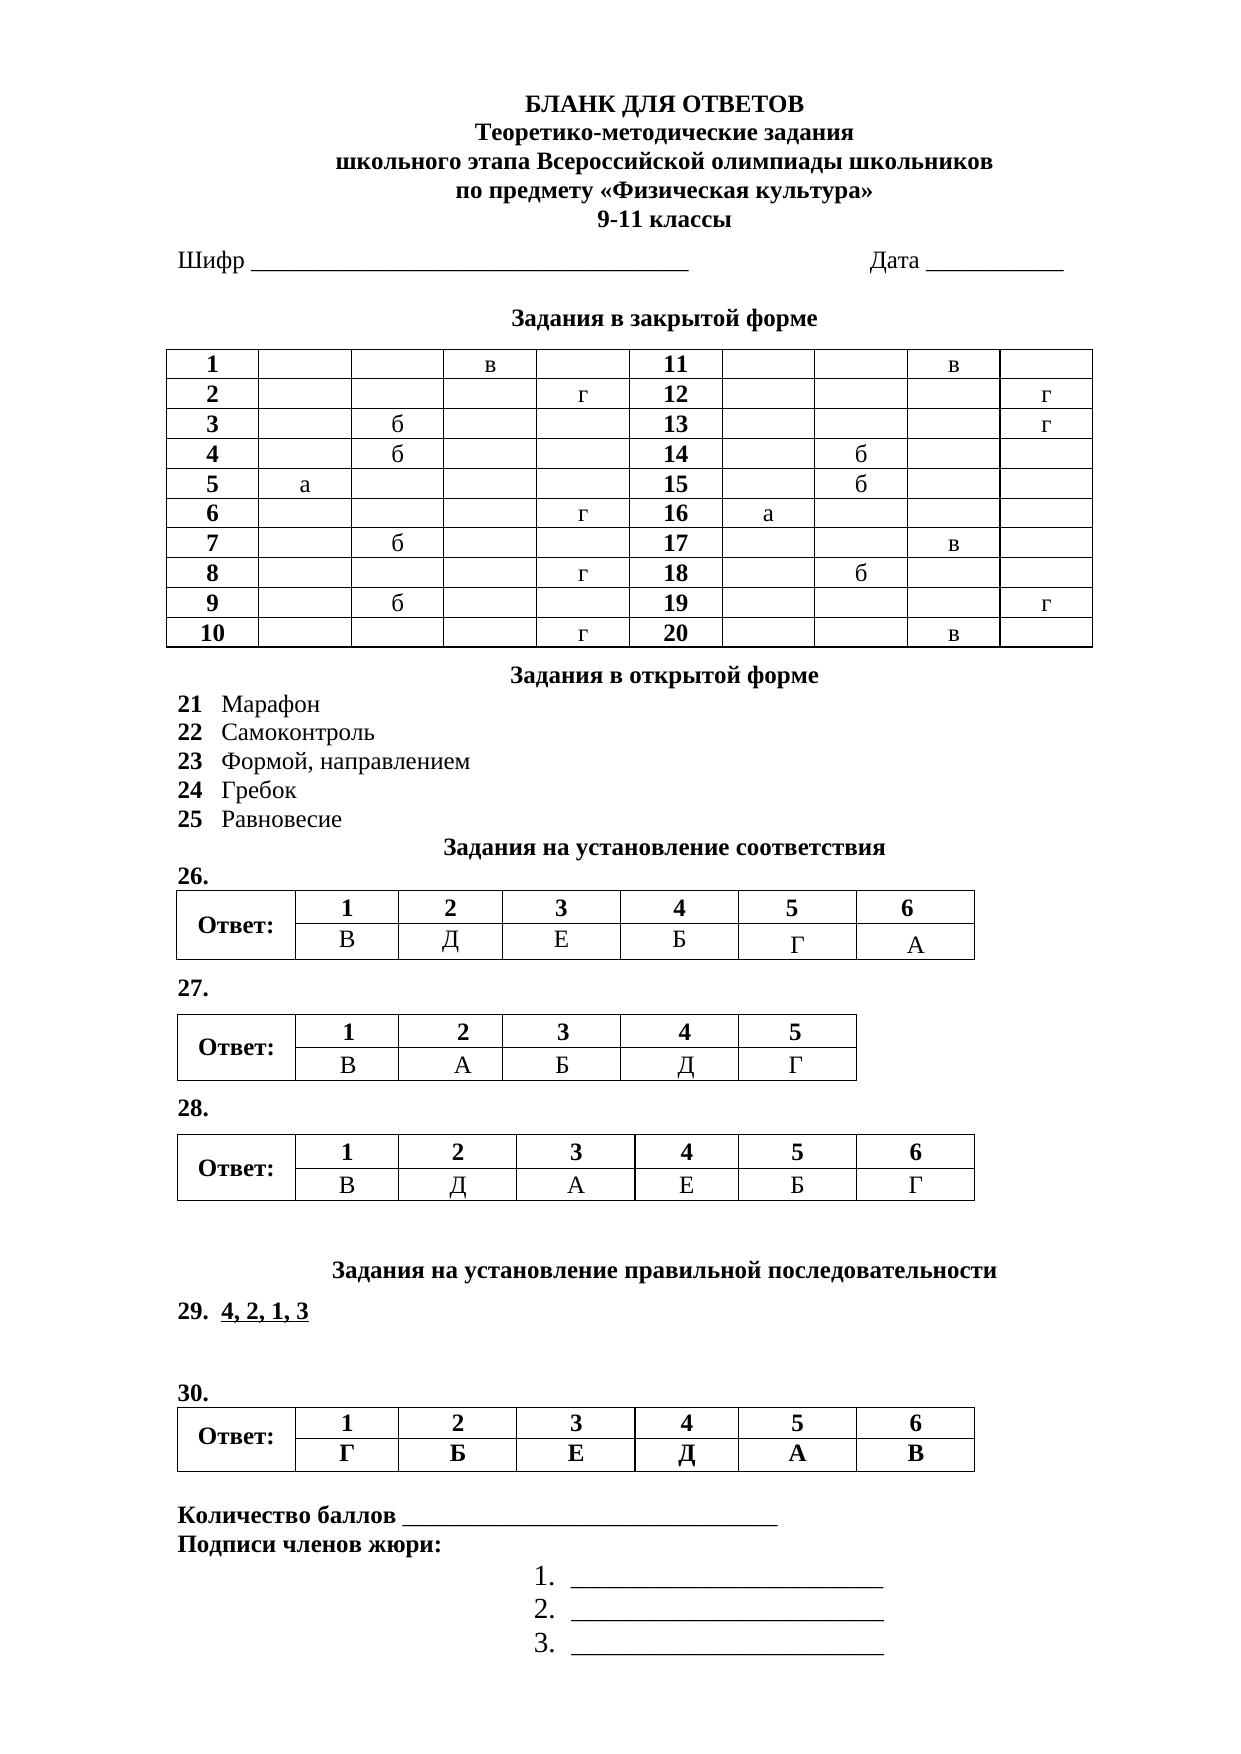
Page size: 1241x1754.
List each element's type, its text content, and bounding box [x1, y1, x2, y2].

table_cell [537, 439, 629, 468]
table_cell [723, 379, 814, 408]
table_header 2 [399, 1135, 516, 1168]
table_cell Г [857, 1169, 974, 1200]
table_header в [444, 350, 536, 378]
table_header 6 [857, 1135, 974, 1168]
table_cell 12 [630, 379, 722, 408]
table_header в [908, 350, 999, 378]
table_cell [723, 558, 814, 587]
table_cell [1001, 528, 1092, 557]
table_cell [259, 528, 351, 557]
table_cell [444, 588, 536, 617]
table_cell В [296, 1169, 398, 1200]
table_cell [1001, 499, 1092, 527]
table_header Ответ: [178, 1135, 295, 1200]
table_cell [259, 618, 351, 646]
text БЛАНК ДЛЯ ОТВЕТОВ [177, 89, 1152, 117]
table_cell б [815, 558, 907, 587]
table_cell [259, 439, 351, 468]
table_header 1 [167, 350, 258, 378]
table_cell Г [739, 924, 856, 959]
table_cell б [815, 439, 907, 468]
table_cell [908, 439, 999, 468]
table_header 2 [399, 1015, 502, 1047]
text школьного этапа Всероссийской олимпиады школьников [177, 146, 1152, 175]
table_cell [908, 379, 999, 408]
table_cell [1001, 469, 1092, 497]
table_cell [537, 588, 629, 617]
text 30. [177, 1378, 1152, 1407]
table_cell а [723, 499, 814, 527]
table_cell 16 [630, 499, 722, 527]
table_cell 3 [167, 409, 258, 438]
table_cell 20 [630, 618, 722, 646]
table_cell А [857, 924, 974, 959]
table_header 11 [630, 350, 722, 378]
table_header 1 [296, 1135, 398, 1168]
table_cell 5 [167, 469, 258, 497]
table_cell 7 [167, 528, 258, 557]
table_cell [908, 469, 999, 497]
table_cell [259, 379, 351, 408]
table_cell 9 [167, 588, 258, 617]
table_cell г [1001, 379, 1092, 408]
table_cell [259, 499, 351, 527]
table_cell б [352, 528, 443, 557]
table_cell [815, 409, 907, 438]
table_cell [723, 528, 814, 557]
text 21 Марафон [177, 689, 1152, 717]
table_cell Д [399, 924, 502, 959]
text Задания в закрытой форме [177, 303, 1152, 332]
table_cell 8 [167, 558, 258, 587]
table_cell Б [621, 924, 738, 959]
table_header 4 [621, 1015, 738, 1047]
table_header 2 [399, 1408, 516, 1437]
table_cell 4 [167, 439, 258, 468]
table_cell В [857, 1439, 974, 1471]
table_cell Г [296, 1439, 398, 1471]
table_cell [352, 618, 443, 646]
table_cell [444, 439, 536, 468]
table_cell Е [503, 924, 620, 959]
table_header Ответ: [177, 891, 295, 959]
table_cell 14 [630, 439, 722, 468]
table_cell [1001, 558, 1092, 587]
table_cell [723, 469, 814, 497]
table_cell [908, 499, 999, 527]
table_cell Б [503, 1048, 620, 1079]
table_cell а [259, 469, 351, 497]
list _________________________ [533, 1625, 1152, 1658]
table_cell Д [636, 1439, 738, 1471]
text по предмету «Физическая культура» [177, 175, 1152, 204]
table_cell [259, 558, 351, 587]
table_header Ответ: [178, 1408, 295, 1471]
table_cell 17 [630, 528, 722, 557]
table_cell [259, 409, 351, 438]
table_cell г [1001, 588, 1092, 617]
table_cell [908, 588, 999, 617]
table_cell [444, 558, 536, 587]
table_cell [444, 469, 536, 497]
table_header 5 [739, 1408, 856, 1437]
table_cell [259, 588, 351, 617]
table_cell 6 [167, 499, 258, 527]
table_header 1 [296, 1015, 398, 1047]
table_cell в [908, 528, 999, 557]
text Шифр ___________________________________ Дата ___________ [177, 245, 1152, 274]
table_cell Г [739, 1048, 856, 1079]
table_cell Е [636, 1169, 738, 1200]
table_cell [815, 588, 907, 617]
table_cell 15 [630, 469, 722, 497]
table_cell [815, 528, 907, 557]
text Количество баллов ______________________________ [177, 1500, 1152, 1529]
table_cell б [352, 439, 443, 468]
table_header [259, 350, 351, 378]
table_cell в [908, 618, 999, 646]
table_cell [537, 409, 629, 438]
table_cell г [537, 499, 629, 527]
table_cell [352, 499, 443, 527]
table_cell [908, 558, 999, 587]
table_cell [723, 409, 814, 438]
table_header [815, 350, 907, 378]
table_header 4 [636, 1408, 738, 1437]
table_cell б [815, 469, 907, 497]
table_cell 2 [167, 379, 258, 408]
table_cell Б [739, 1169, 856, 1200]
table_header [1001, 350, 1092, 378]
table_cell Б [399, 1439, 516, 1471]
table_cell г [537, 618, 629, 646]
table_header 1 [296, 1408, 398, 1437]
table_cell г [537, 379, 629, 408]
text Теоретико-методические задания [177, 117, 1152, 146]
table_header 6 [857, 891, 974, 923]
text Подписи членов жюри: [177, 1529, 1152, 1558]
table_cell Д [399, 1169, 516, 1200]
table_cell 18 [630, 558, 722, 587]
text 9-11 классы [177, 204, 1152, 232]
table_header 4 [621, 891, 738, 923]
text 23 Формой, направлением [177, 746, 1152, 775]
table_header 5 [739, 1135, 856, 1168]
table_cell [723, 618, 814, 646]
table_cell Д [621, 1048, 738, 1079]
table_cell Е [517, 1439, 634, 1471]
table_cell г [1001, 409, 1092, 438]
table_cell [444, 409, 536, 438]
table_header 1 [296, 891, 398, 923]
text 28. [177, 1093, 1152, 1122]
text 24 Гребок [177, 775, 1152, 804]
table_cell [444, 499, 536, 527]
text 22 Самоконтроль [177, 717, 1152, 746]
table_header 2 [399, 891, 502, 923]
table_cell [537, 528, 629, 557]
table_cell А [399, 1048, 502, 1079]
table_cell 13 [630, 409, 722, 438]
table_cell [444, 528, 536, 557]
table_cell 19 [630, 588, 722, 617]
table_header 3 [517, 1135, 634, 1168]
list _________________________ [533, 1558, 1152, 1591]
table_cell [444, 618, 536, 646]
table_header [723, 350, 814, 378]
table_header 3 [503, 891, 620, 923]
table_header Ответ: [178, 1015, 295, 1079]
table_cell [352, 469, 443, 497]
table_header [352, 350, 443, 378]
text 25 Равновесие [177, 804, 1152, 832]
text Задания на установление правильной последовательности [177, 1255, 1152, 1283]
text 27. [177, 973, 1152, 1001]
table_cell В [296, 1048, 398, 1079]
table_cell [815, 618, 907, 646]
table_header 5 [739, 1015, 856, 1047]
table_cell [1001, 618, 1092, 646]
table_cell [1001, 439, 1092, 468]
table_cell [723, 439, 814, 468]
list _________________________ [533, 1591, 1152, 1625]
table_cell [444, 379, 536, 408]
table_cell В [296, 924, 398, 959]
text 26. [177, 861, 1152, 890]
table_cell А [517, 1169, 634, 1200]
table_header 3 [503, 1015, 620, 1047]
table_cell 10 [167, 618, 258, 646]
table_header 3 [517, 1408, 634, 1437]
table_cell [537, 469, 629, 497]
table_cell [908, 409, 999, 438]
table_header 5 [739, 891, 856, 923]
table_cell [815, 379, 907, 408]
table_cell [352, 558, 443, 587]
table_cell б [352, 409, 443, 438]
table_cell [815, 499, 907, 527]
text Задания на установление соответствия [177, 832, 1152, 861]
table_cell А [739, 1439, 856, 1471]
table_cell г [537, 558, 629, 587]
text Задания в открытой форме [177, 660, 1152, 689]
text 29. 4, 2, 1, 3 [177, 1296, 1152, 1325]
table_cell [352, 379, 443, 408]
table_cell [723, 588, 814, 617]
table_header [537, 350, 629, 378]
table_header 4 [636, 1135, 738, 1168]
table_cell б [352, 588, 443, 617]
table_header 6 [857, 1408, 974, 1437]
